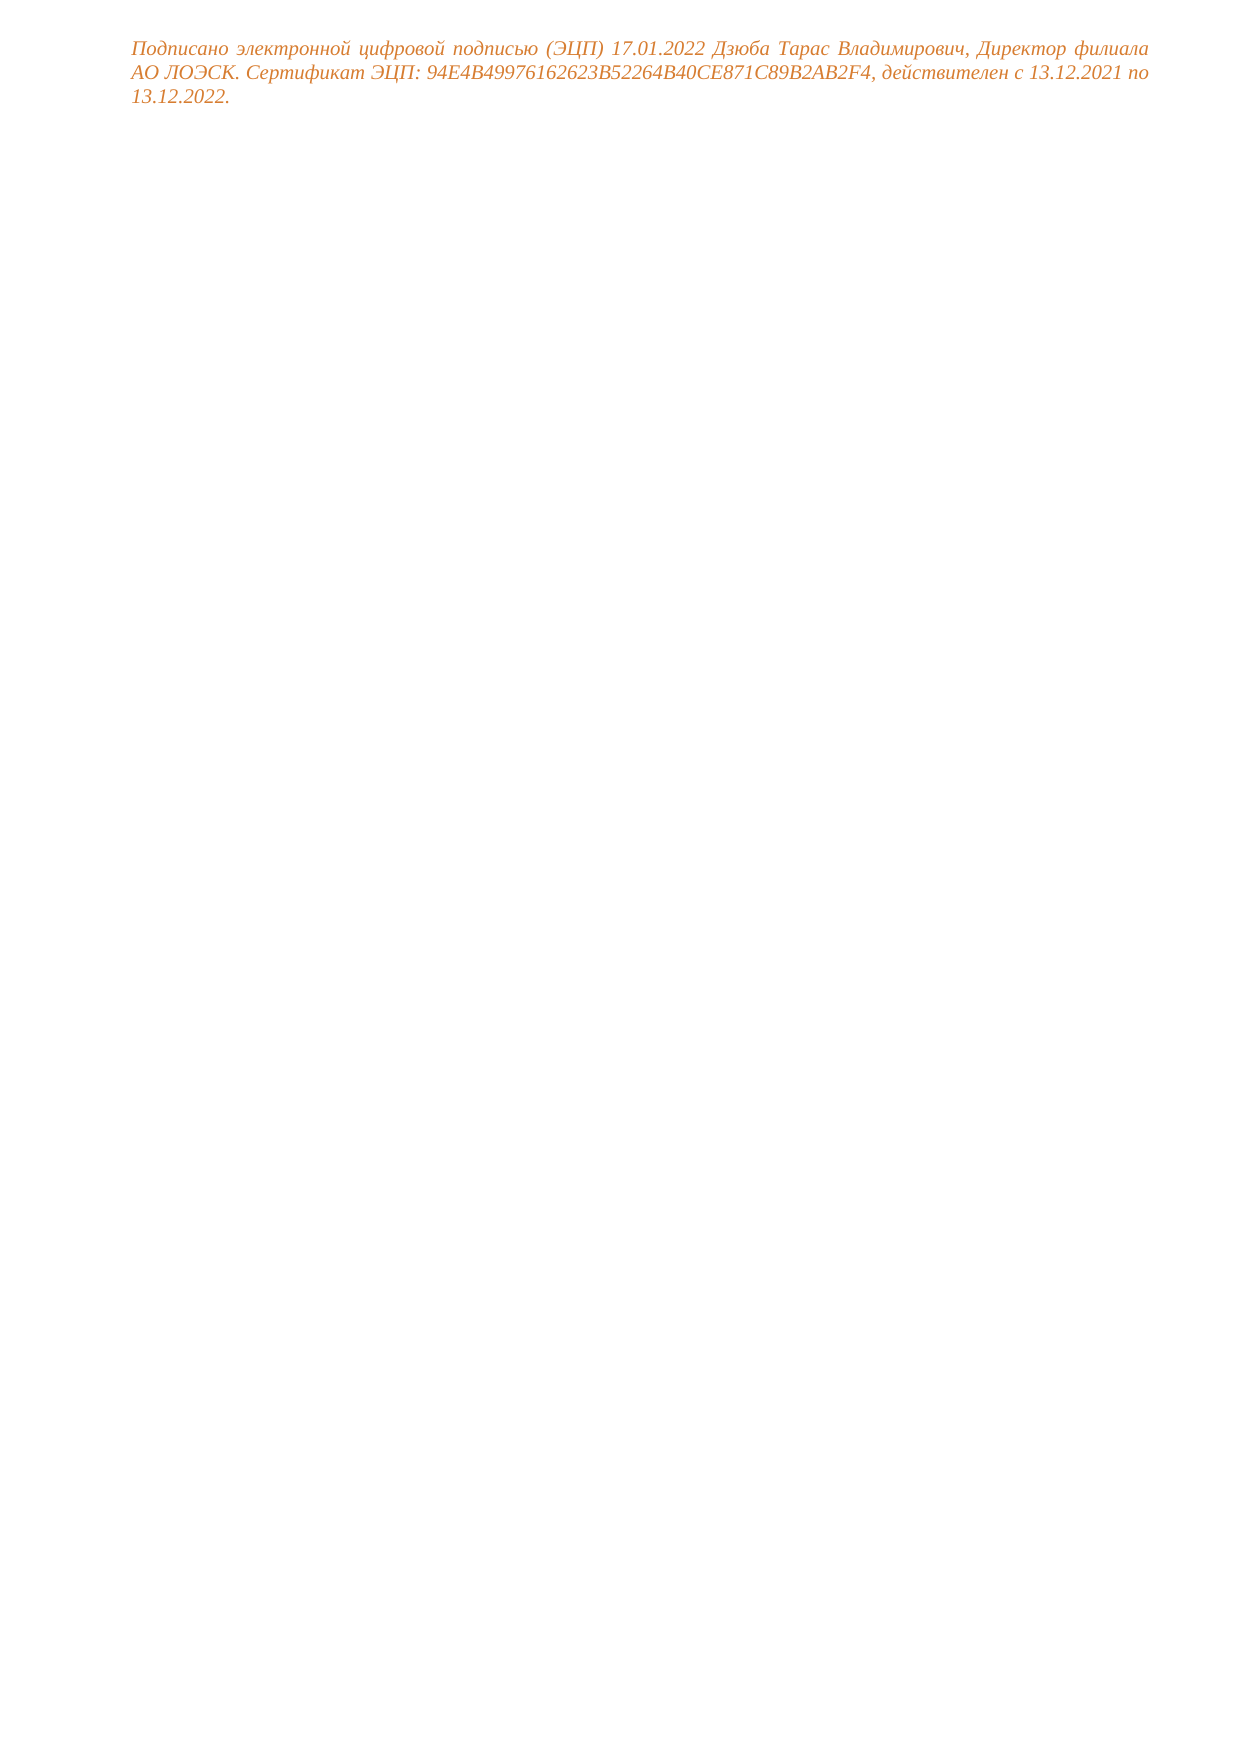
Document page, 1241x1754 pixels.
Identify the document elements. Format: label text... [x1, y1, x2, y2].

text Подписано электронной цифровой подписью (ЭЦП) 17.01.2022 Дзюба Тарас Владимирович, Директор филиала АО ЛОЭСК. Сертификат ЭЦП: 94E4B49976162623B52264B40CE871C89B2AB2F4, действителен с 13.12.2021 по 13.12.2022. [131, 36, 1152, 108]
